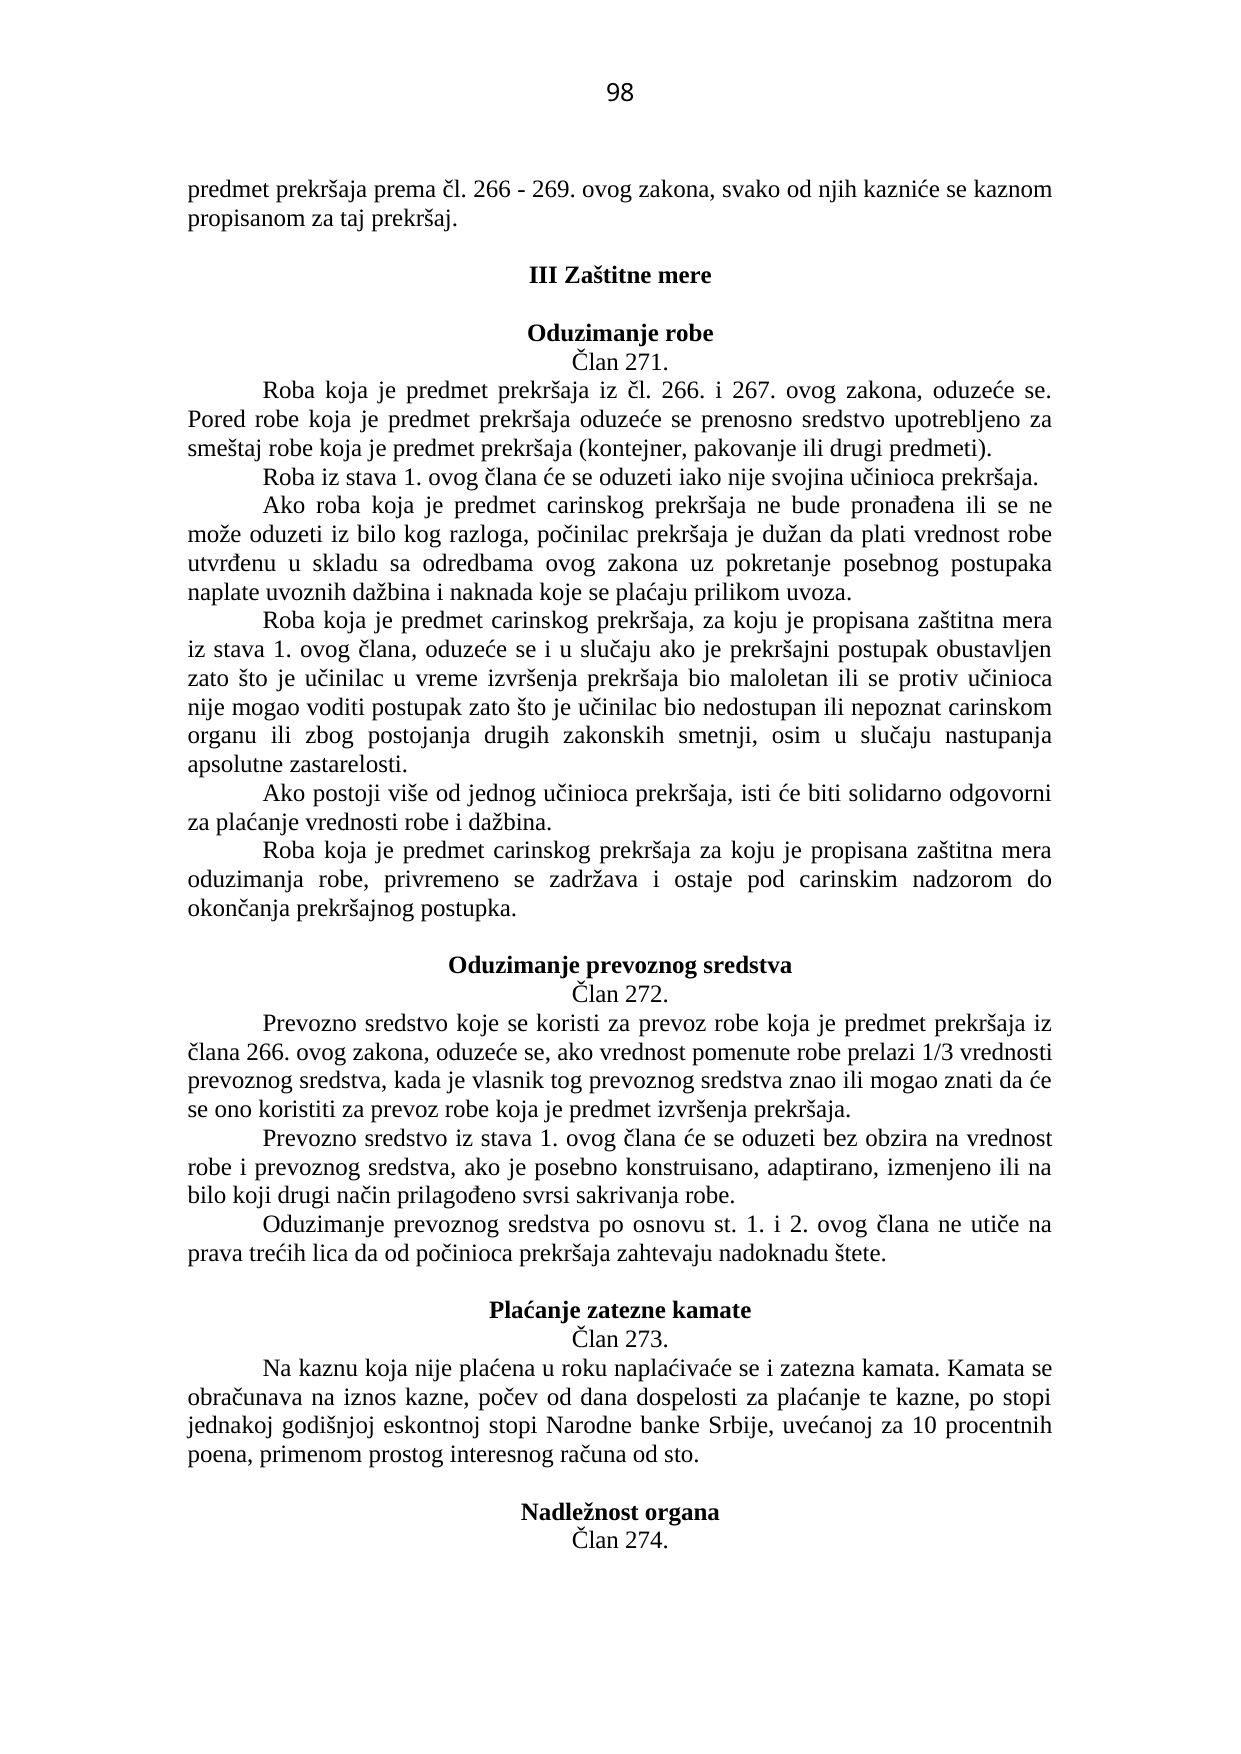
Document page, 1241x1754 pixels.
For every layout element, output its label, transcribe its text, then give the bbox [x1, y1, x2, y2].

text III Zaštitne mere [187, 261, 1053, 289]
text Plaćanje zatezne kamate [187, 1296, 1053, 1324]
text Ako roba koja je predmet carinskog prekršaja ne bude pronađena ili se ne može oduzeti iz bilo kog razloga, počinilac prekršaja je dužan da plati vrednost robe utvrđenu u skladu sa odredbama ovog zakona uz pokretanje posebnog postupaka naplate uvoznih dažbina i naknada koje se plaćaju prilikom uvoza. [187, 491, 1053, 606]
text Član 272. [187, 979, 1053, 1008]
text Prevozno sredstvo koje se koristi za prevoz robe koja je predmet prekršaja iz člana 266. ovog zakona, oduzeće se, ako vrednost pomenute robe prelazi 1/3 vrednosti prevoznog sredstva, kada je vlasnik tog prevoznog sredstva znao ili mogao znati da će se ono koristiti za prevoz robe koja je predmet izvršenja prekršaja. [187, 1008, 1053, 1123]
text Roba koja je predmet carinskog prekršaja, za koju je propisana zaštitna mera iz stava 1. ovog člana, oduzeće se i u slučaju ako je prekršajni postupak obustavljen zato što je učinilac u vreme izvršenja prekršaja bio maloletan ili se protiv učinioca nije mogao voditi postupak zato što je učinilac bio nedostupan ili nepoznat carinskom organu ili zbog postojanja drugih zakonskih smetnji, osim u slučaju nastupanja apsolutne zastarelosti. [187, 606, 1053, 778]
text Roba koja je predmet prekršaja iz čl. 266. i 267. ovog zakona, oduzeće se. Pored robe koja je predmet prekršaja oduzeće se prenosno sredstvo upotrebljeno za smeštaj robe koja je predmet prekršaja (kontejner, pakovanje ili drugi predmeti). [187, 376, 1053, 462]
text Na kaznu koja nije plaćena u roku naplaćivaće se i zatezna kamata. Kamata se obračunava na iznos kazne, počev od dana dospelosti za plaćanje te kazne, po stopi jednakoj godišnjoj eskontnoj stopi Narodne banke Srbije, uvećanoj za 10 procentnih poena, primenom prostog interesnog računa od sto. [187, 1353, 1053, 1468]
text Roba koja je predmet carinskog prekršaja za koju je propisana zaštitna mera oduzimanja robe, privremeno se zadržava i ostaje pod carinskim nadzorom do okončanja prekršajnog postupka. [187, 836, 1053, 922]
text Oduzimanje robe [187, 318, 1053, 347]
text Nadležnost organa [187, 1497, 1053, 1526]
text Roba iz stava 1. ovog člana će se oduzeti iako nije svojina učinioca prekršaja. [187, 462, 1053, 491]
text Član 274. [187, 1526, 1053, 1554]
text Član 271. [187, 347, 1053, 376]
text Oduzimanje prevoznog sredstva po osnovu st. 1. i 2. ovog člana ne utiče na prava trećih lica da od počinioca prekršaja zahtevaju nadoknadu štete. [187, 1209, 1053, 1267]
text Ako postoji više od jednog učinioca prekršaja, isti će biti solidarno odgovorni za plaćanje vrednosti robe i dažbina. [187, 778, 1053, 836]
text Prevozno sredstvo iz stava 1. ovog člana će se oduzeti bez obzira na vrednost robe i prevoznog sredstva, ako je posebno konstruisano, adaptirano, izmenjeno ili na bilo koji drugi način prilagođeno svrsi sakrivanja robe. [187, 1123, 1053, 1209]
text Član 273. [187, 1324, 1053, 1353]
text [187, 174, 1053, 232]
text Oduzimanje prevoznog sredstva [187, 951, 1053, 979]
